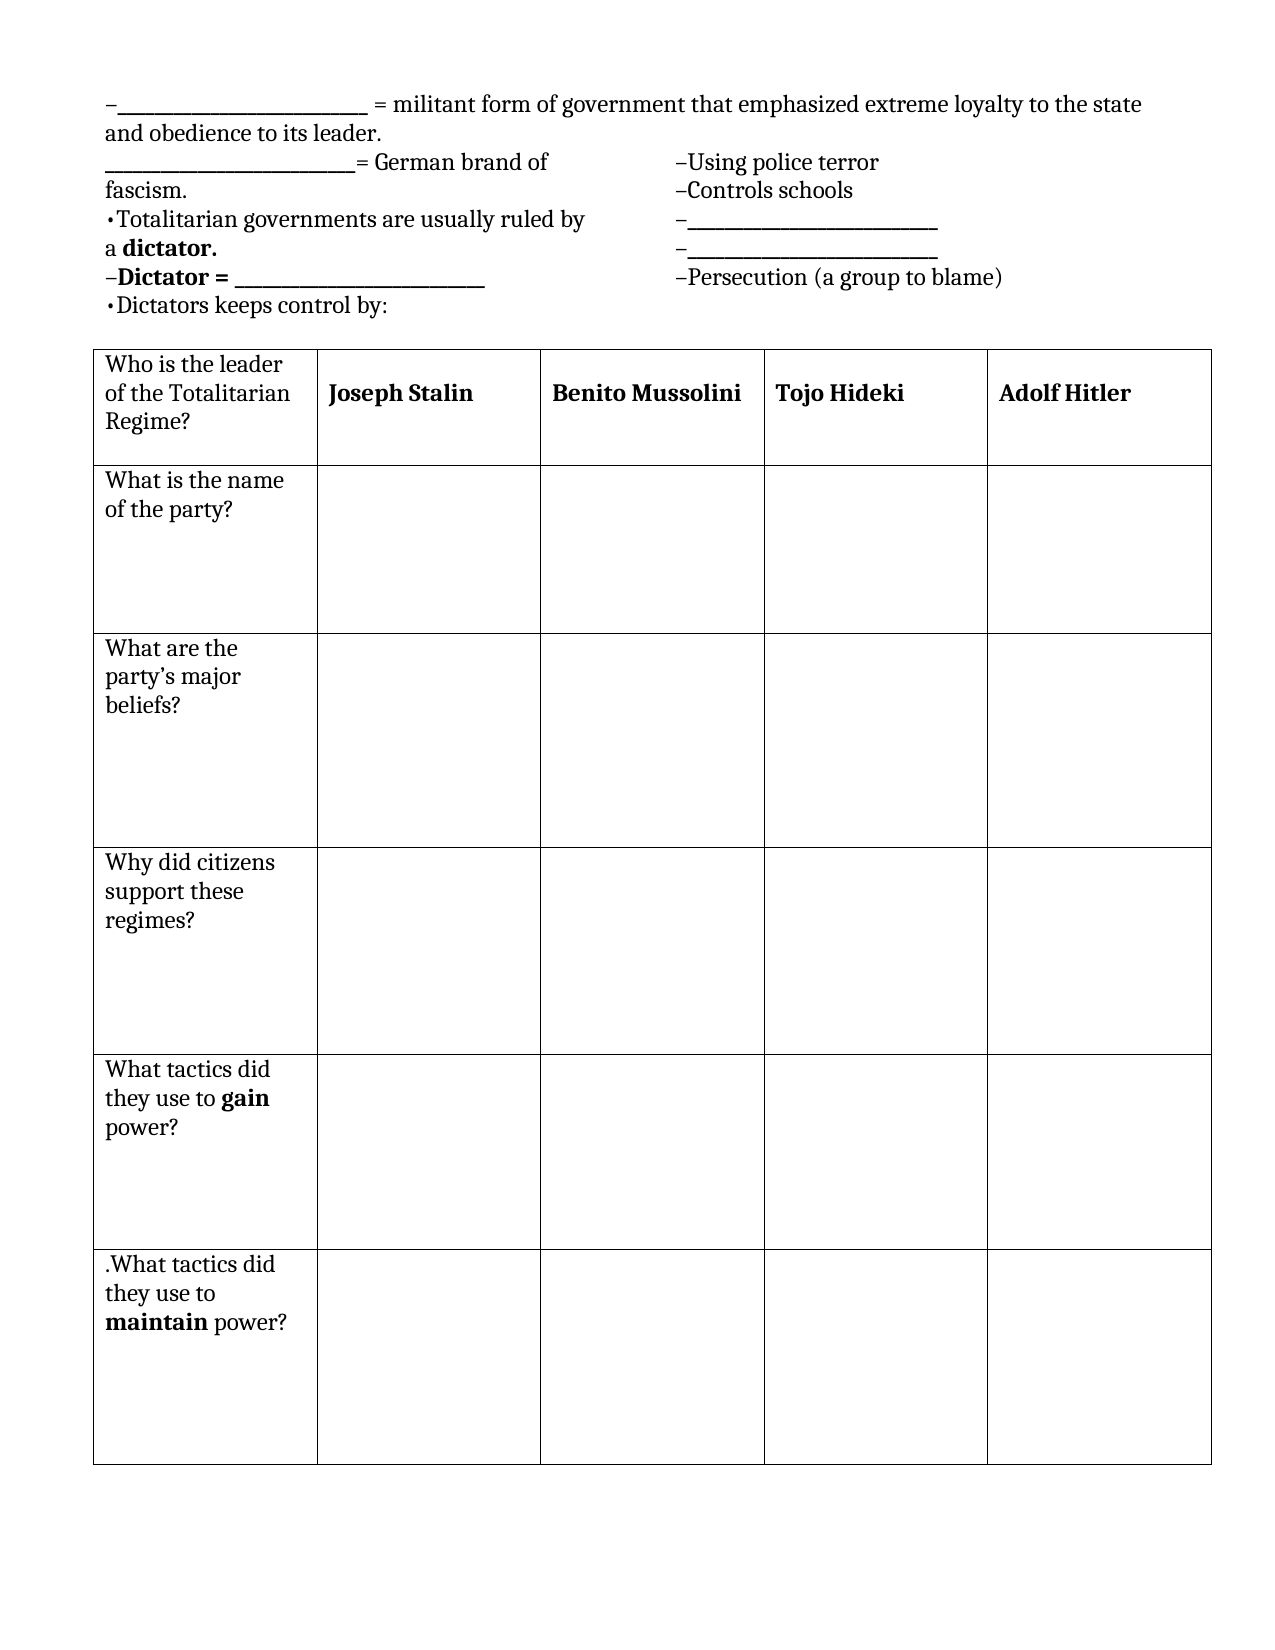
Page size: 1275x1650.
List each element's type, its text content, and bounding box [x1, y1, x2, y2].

table_cell [988, 848, 1211, 1054]
table_cell [541, 466, 764, 632]
table_cell What is the name of the party? [94, 466, 317, 632]
table_cell What are the party’s major beliefs? [94, 634, 317, 847]
text ___________________________= German brand of fascism. [105, 147, 600, 205]
text –Dictator = ___________________________ [105, 262, 600, 291]
text –___________________________ = militant form of government that emphasized extreme loyalty to the state and obedience to its leader. [105, 90, 1170, 147]
table_cell [318, 466, 540, 632]
table_cell [988, 634, 1211, 847]
text •Dictators keeps control by: [105, 291, 600, 320]
table_cell Why did citizens support these regimes? [94, 848, 317, 1054]
text –___________________________ [675, 205, 1170, 234]
table_cell .What tactics did they use to maintain power? [94, 1250, 317, 1464]
text –Using police terror [675, 147, 1170, 176]
table_cell [765, 1055, 987, 1249]
table_cell [765, 848, 987, 1054]
text •Totalitarian governments are usually ruled by a dictator. [105, 205, 600, 262]
table_header Who is the leader of the Totalitarian Regime? [94, 350, 317, 465]
table_cell [318, 1055, 540, 1249]
text –Persecution (a group to blame) [675, 262, 1170, 291]
table_cell [318, 1250, 540, 1464]
table_cell [988, 1250, 1211, 1464]
table_cell [988, 1055, 1211, 1249]
table_header Adolf Hitler [988, 350, 1211, 465]
table_header Benito Mussolini [541, 350, 764, 465]
table_cell [988, 466, 1211, 632]
table_header Joseph Stalin [318, 350, 540, 465]
text –Controls schools [675, 176, 1170, 205]
table_cell [541, 1250, 764, 1464]
table_cell [318, 634, 540, 847]
table_cell [765, 634, 987, 847]
table_cell [765, 466, 987, 632]
table_cell [318, 848, 540, 1054]
table_cell What tactics did they use to gain power? [94, 1055, 317, 1249]
table_header Tojo Hideki [765, 350, 987, 465]
table_cell [541, 1055, 764, 1249]
text –___________________________ [675, 234, 1170, 262]
table_cell [765, 1250, 987, 1464]
table_cell [541, 848, 764, 1054]
table_cell [541, 634, 764, 847]
